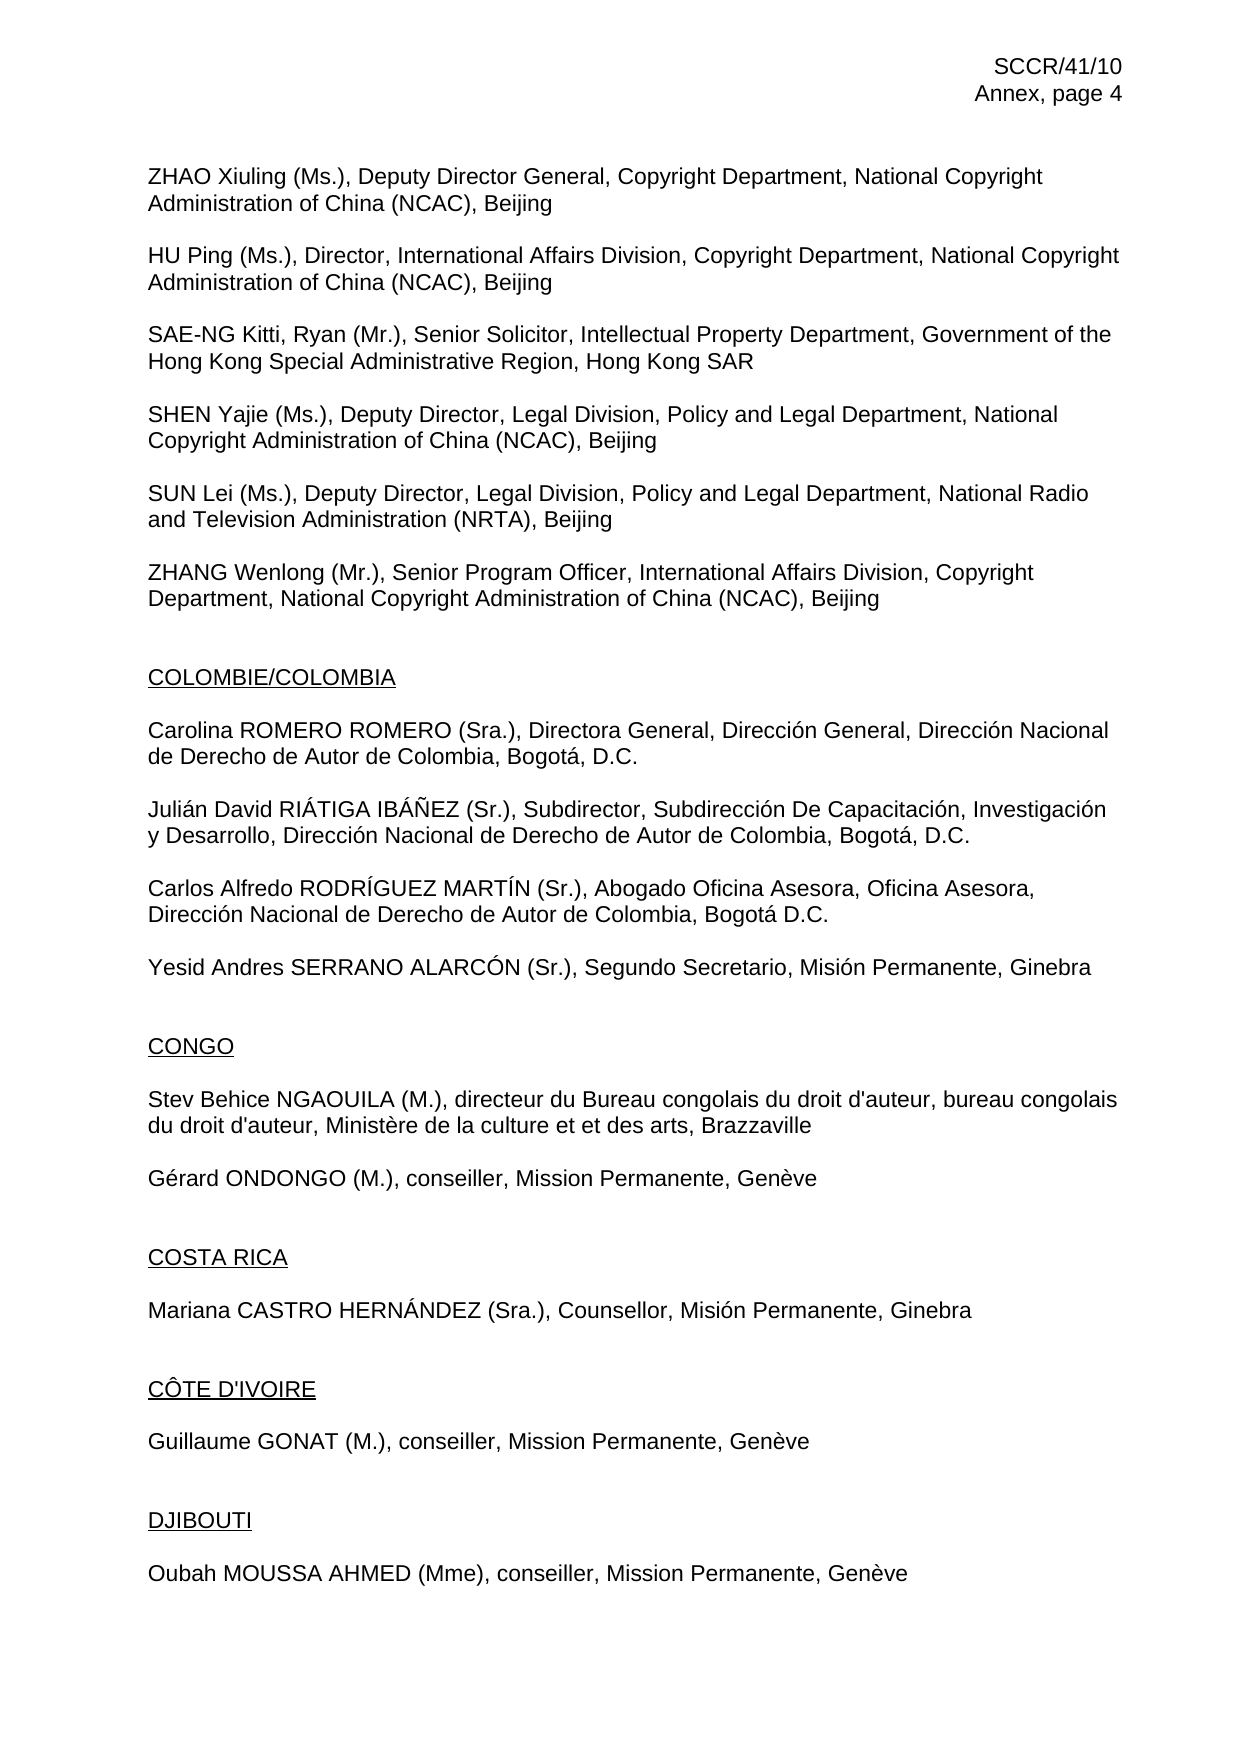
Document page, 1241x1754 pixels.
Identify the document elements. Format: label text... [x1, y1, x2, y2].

text Carlos Alfredo RODRÍGUEZ MARTÍN (Sr.), Abogado Oficina Asesora, Oficina Asesora, Dirección Nacional de Derecho de Autor de Colombia, Bogotá D.C. [148, 875, 1122, 928]
text Julián David RIÁTIGA IBÁÑEZ (Sr.), Subdirector, Subdirección De Capacitación, Investigación y Desarrollo, Dirección Nacional de Derecho de Autor de Colombia, Bogotá, D.C. [148, 796, 1122, 848]
text SHEN Yajie (Ms.), Deputy Director, Legal Division, Policy and Legal Department, National Copyright Administration of China (NCAC), Beijing [148, 401, 1122, 453]
text ZHANG Wenlong (Mr.), Senior Program Officer, International Affairs Division, Copyright Department, National Copyright Administration of China (NCAC), Beijing [148, 559, 1122, 611]
text Yesid Andres SERRANO ALARCÓN (Sr.), Segundo Secretario, Misión Permanente, Ginebra [148, 954, 1122, 980]
text Oubah MOUSSA AHMED (Mme), conseiller, Mission Permanente, Genève [148, 1560, 1122, 1586]
text CONGO [148, 1033, 1122, 1059]
text Guillaume GONAT (M.), conseiller, Mission Permanente, Genève [148, 1428, 1122, 1455]
text Stev Behice NGAOUILA (M.), directeur du Bureau congolais du droit d'auteur, bureau congolais du droit d'auteur, Ministère de la culture et et des arts, Brazzaville [148, 1086, 1122, 1138]
text Mariana CASTRO HERNÁNDEZ (Sra.), Counsellor, Misión Permanente, Ginebra [148, 1297, 1122, 1323]
text Gérard ONDONGO (M.), conseiller, Mission Permanente, Genève [148, 1165, 1122, 1191]
text COLOMBIE/COLOMBIA [148, 664, 1122, 690]
text SAE-NG Kitti, Ryan (Mr.), Senior Solicitor, Intellectual Property Department, Government of the Hong Kong Special Administrative Region, Hong Kong SAR [148, 321, 1122, 374]
text ZHAO Xiuling (Ms.), Deputy Director General, Copyright Department, National Copyright Administration of China (NCAC), Beijing [148, 163, 1122, 216]
text DJIBOUTI [148, 1507, 1122, 1534]
text HU Ping (Ms.), Director, International Affairs Division, Copyright Department, National Copyright Administration of China (NCAC), Beijing [148, 242, 1122, 295]
text SUN Lei (Ms.), Deputy Director, Legal Division, Policy and Legal Department, National Radio and Television Administration (NRTA), Beijing [148, 479, 1122, 532]
text Carolina ROMERO ROMERO (Sra.), Directora General, Dirección General, Dirección Nacional [148, 717, 1122, 743]
text de Derecho de Autor de Colombia, Bogotá, D.C. [148, 743, 1122, 769]
text CÔTE D'IVOIRE [148, 1376, 1122, 1402]
text COSTA RICA [148, 1244, 1122, 1270]
